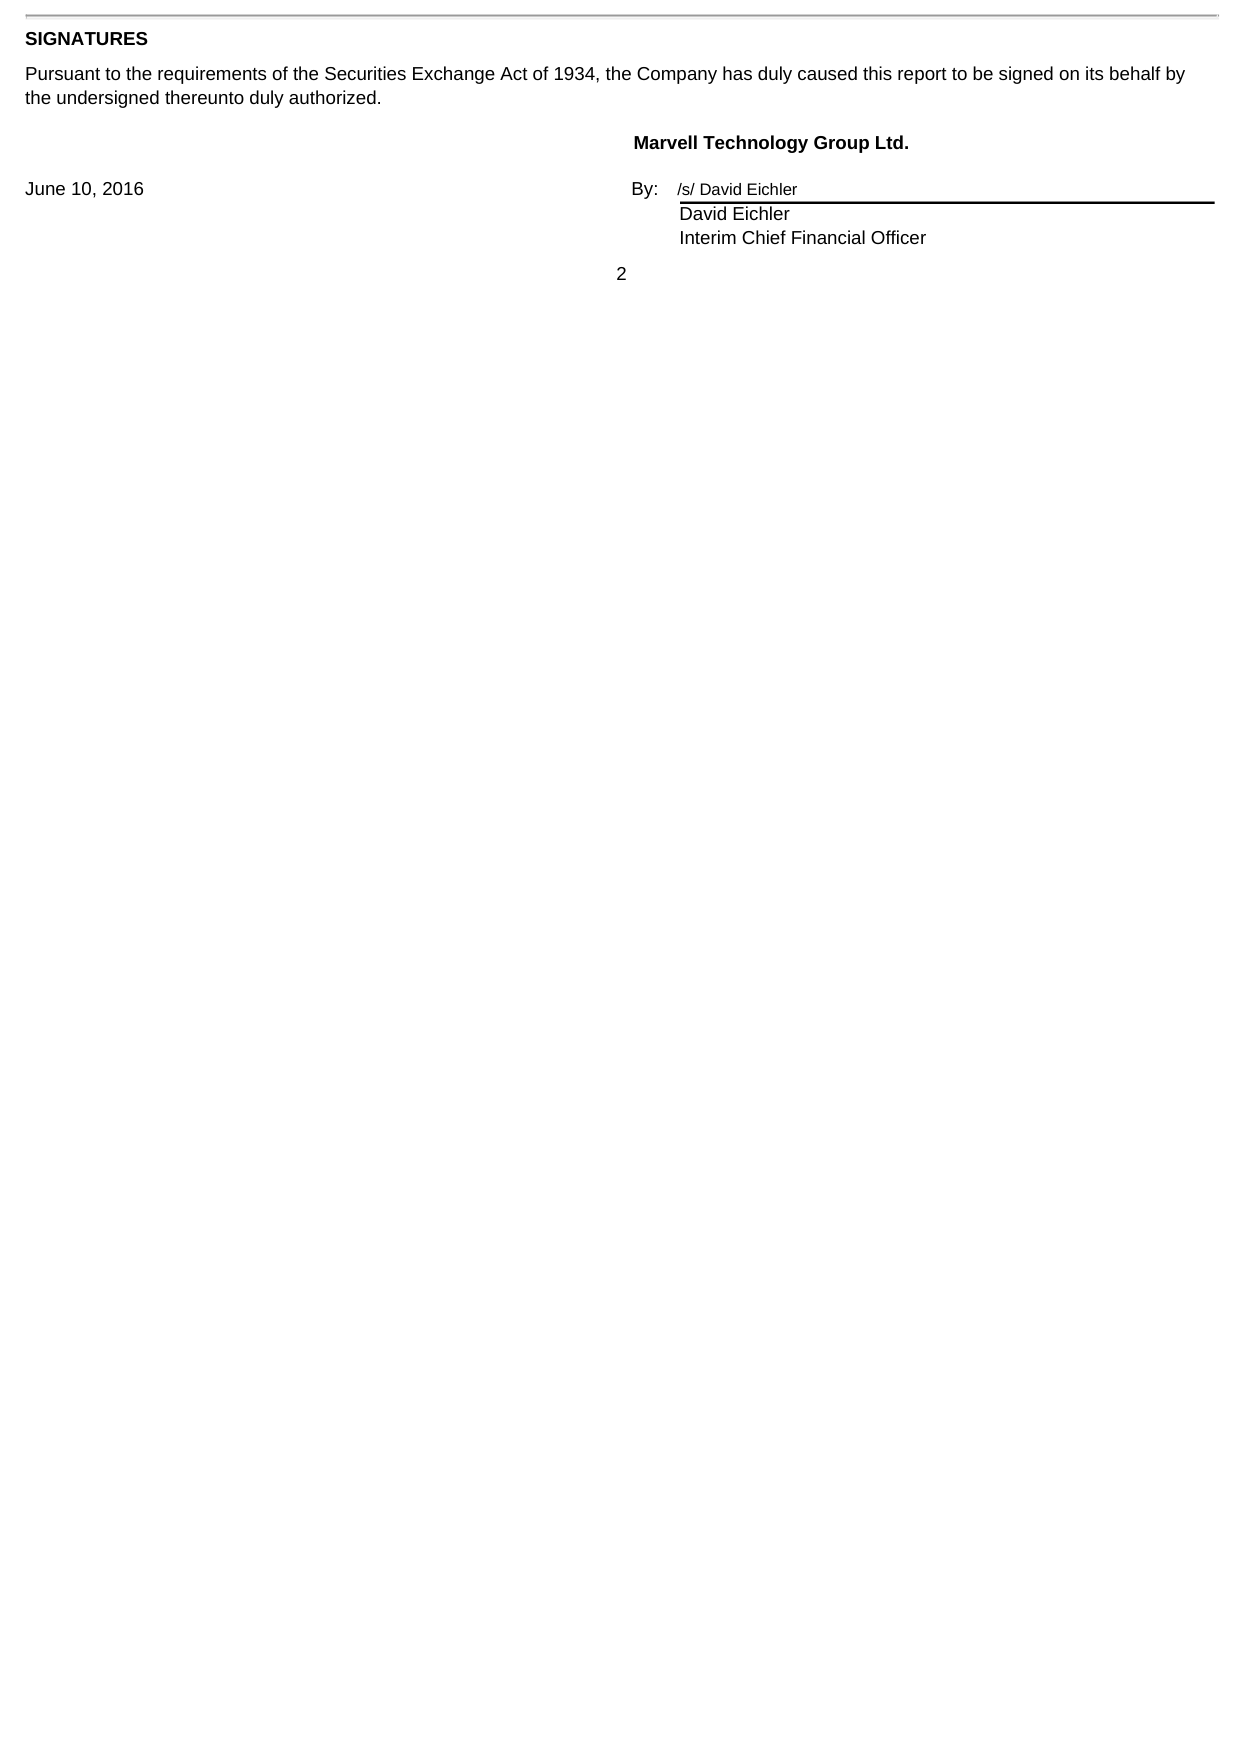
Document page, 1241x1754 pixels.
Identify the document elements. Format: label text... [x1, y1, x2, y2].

text 2 [25, 263, 1217, 285]
text SIGNATURES [25, 28, 1197, 50]
text Interim Chief Financial Officer [679, 227, 1197, 248]
text David Eichler [679, 203, 1197, 224]
picture [23, 14, 1220, 21]
text Pursuant to the requirements of the Securities Exchange Act of 1934, the Company has duly caused this report to be signed on its behalf by the undersigned thereunto duly authorized. [25, 62, 1197, 109]
text Marvell Technology Group Ltd. [633, 132, 1197, 153]
text June 10, 2016 By: /s/ David Eichler [25, 177, 1197, 199]
